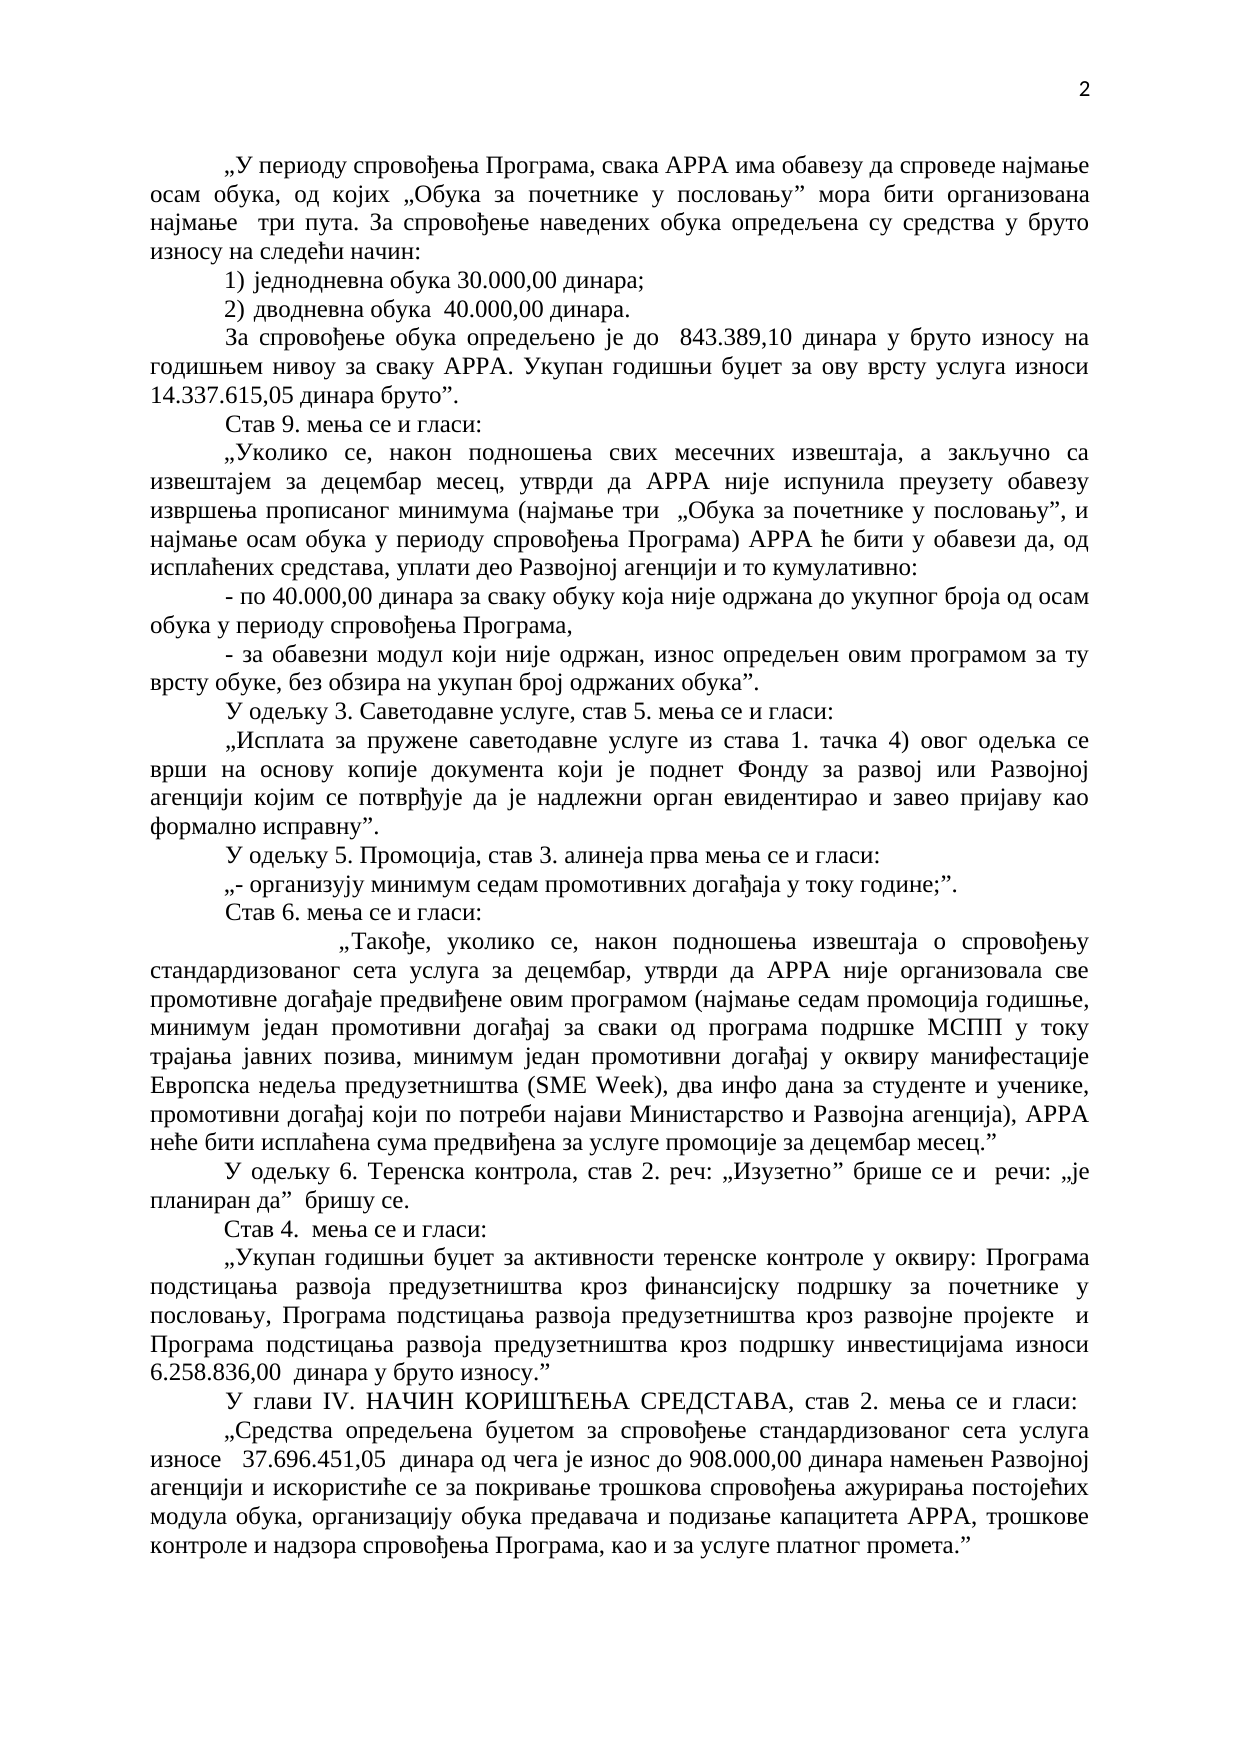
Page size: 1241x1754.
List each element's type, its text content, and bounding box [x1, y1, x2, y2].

text У одељку 3. Саветодавне услуге, став 5. мења се и гласи: [150, 696, 1090, 725]
text Став 6. мења се и гласи: [150, 897, 1090, 926]
text „Укупан годишњи буџет за активности теренске контроле у оквиру: Програма подстицања развоја предузетништва кроз финансијску подршку за почетнике у пословању, Програма подстицања развоја предузетништва кроз развојне пројекте и Програма подстицања развоја предузетништва кроз подршку инвестицијама износи 6.258.836,00 динара у бруто износу.” [150, 1242, 1090, 1386]
text „Такође, уколико се, након подношења извештаја о спровођењу стандардизованог сета услуга за децембар, утврди да АРРА није организовала све промотивне догађаје предвиђене овим програмом (најмање седам промоција годишње, минимум један промотивни догађај за сваки од програма подршке МСПП у току трајања јавних позива, минимум један промотивни догађај у оквиру манифестације Европска недеља предузетништва (SME Week), два инфо дана за студенте и ученике, промотивни догађај који по потреби најави Министарство и Развојна агенција), АРРА неће бити исплаћена сума предвиђена за услуге промоције за децембар месец.” [150, 926, 1090, 1156]
text - по 40.000,00 динара за сваку обуку која није одржана до укупног броја од осам обукa у периоду спровођења Програма, [150, 581, 1090, 639]
text У одељку 5. Промоција, став 3. алинеја прва мења се и гласи: [150, 840, 1090, 869]
text „- организују минимум седам промотивних догађаја у току године;”. [150, 869, 1090, 897]
text За спровођење обука опредељено је до 843.389,10 динара у бруто износу на годишњем нивоу за сваку АРРА. Укупан годишњи буџет за ову врсту услуга износи 14.337.615,05 динара бруто”. [150, 322, 1090, 409]
text „У периоду спровођења Програма, свака АРРА има обавезу да спроведе најмање осам обука, од којих „Обука за почетнике у пословању” мора бити организована најмање три пута. За спровођење наведених обука опредељена су средства у бруто износу на следећи начин: [150, 150, 1090, 265]
text „Исплата за пружене саветодавне услуге из става 1. тачка 4) овог одељка се врши на основу копије документа који је поднет Фонду за развој или Развојној агенцији којим се потврђује да је надлежни орган евидентирао и завео пријаву као формално исправну”. [150, 725, 1090, 840]
text Став 4. мења се и гласи: [150, 1214, 1090, 1242]
text - за обавезни модул који није одржан, износ опредељен овим програмом за ту врсту обуке, без обзира на укупан број одржаних обука”. [150, 639, 1090, 696]
text У одељку 6. Теренска контрола, став 2. реч: „Изузетно” брише се и речи: „је планиран да” бришу се. [150, 1156, 1090, 1214]
list дводневна обука 40.000,00 динара. [224, 294, 1090, 322]
text Став 9. мења се и гласи: [150, 409, 1090, 437]
text „Уколико се, након подношења свих месечних извештаја, а закључно са извештајем за децембар месец, утврди да АРРА није испунила преузету обавезу извршења прописаног минимума (најмање три „Обука за почетнике у пословању”, и најмање осам обука у периоду спровођења Програма) АРРА ће бити у обавези да, од исплаћених средстава, уплати део Развојној агенцији и то кумулативно: [150, 437, 1090, 581]
text У глави IV. НАЧИН КОРИШЋЕЊА СРЕДСТАВА, став 2. мења се и гласи: „Средства опредељена буџетом за спровођење стандардизованог сета услуга износе 37.696.451,05 динара од чега је износ до 908.000,00 динара намењен Развојној агенцији и искористиће се за покривање трошкова спровођења ажурирања постојећих модула обука, организацију обука предавача и подизање капацитета АРРА, трошкове контроле и надзора спровођења Програма, као и за услуге платног промета.” [150, 1386, 1090, 1559]
list једнодневна обука 30.000,00 динара; [224, 265, 1090, 294]
